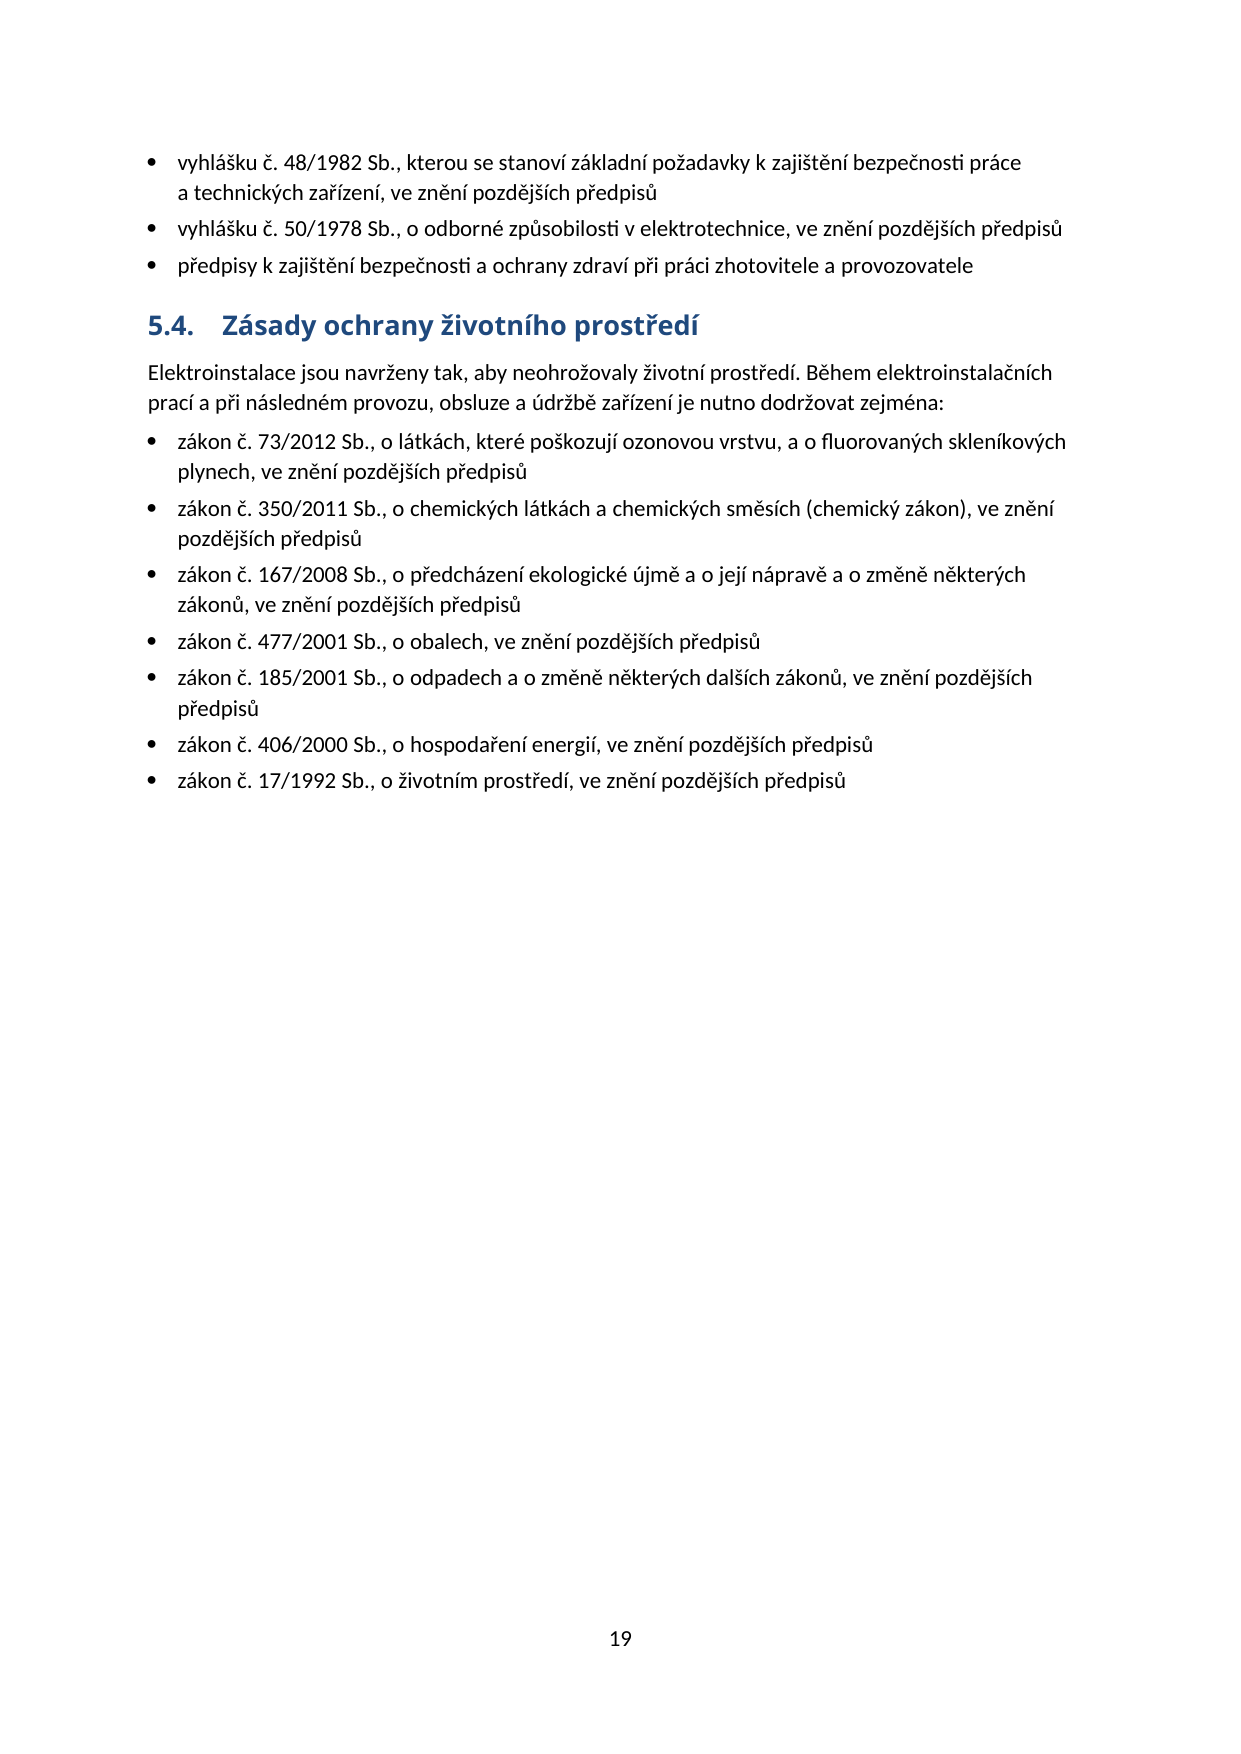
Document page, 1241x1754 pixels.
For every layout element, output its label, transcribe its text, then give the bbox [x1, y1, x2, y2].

text vyhlášku č. 48/1982 Sb., kterou se stanoví základní požadavky k zajištění bezpečnosti práce a technických zařízení, ve znění pozdějších předpisů [148, 148, 1092, 206]
text zákon č. 73/2012 Sb., o látkách, které poškozují ozonovou vrstvu, a o fluorovaných skleníkových plynech, ve znění pozdějších předpisů [148, 427, 1092, 485]
text vyhlášku č. 50/1978 Sb., o odborné způsobilosti v elektrotechnice, ve znění pozdějších předpisů [148, 214, 1092, 242]
text Elektroinstalace jsou navrženy tak, aby neohrožovaly životní prostředí. Během elektroinstalačních prací a při následném provozu, obsluze a údržbě zařízení je nutno dodržovat zejména: [148, 358, 1092, 417]
subtitle Zásady ochrany životního prostředí [148, 306, 1092, 343]
text předpisy k zajištění bezpečnosti a ochrany zdraví při práci zhotovitele a provozovatele [148, 251, 1092, 279]
text zákon č. 406/2000 Sb., o hospodaření energií, ve znění pozdějších předpisů [148, 730, 1092, 758]
text zákon č. 167/2008 Sb., o předcházení ekologické újmě a o její nápravě a o změně některých zákonů, ve znění pozdějších předpisů [148, 560, 1092, 619]
text zákon č. 477/2001 Sb., o obalech, ve znění pozdějších předpisů [148, 627, 1092, 655]
text zákon č. 350/2011 Sb., o chemických látkách a chemických směsích (chemický zákon), ve znění pozdějších předpisů [148, 494, 1092, 552]
text zákon č. 17/1992 Sb., o životním prostředí, ve znění pozdějších předpisů [148, 767, 1092, 795]
text zákon č. 185/2001 Sb., o odpadech a o změně některých dalších zákonů, ve znění pozdějších předpisů [148, 663, 1092, 722]
